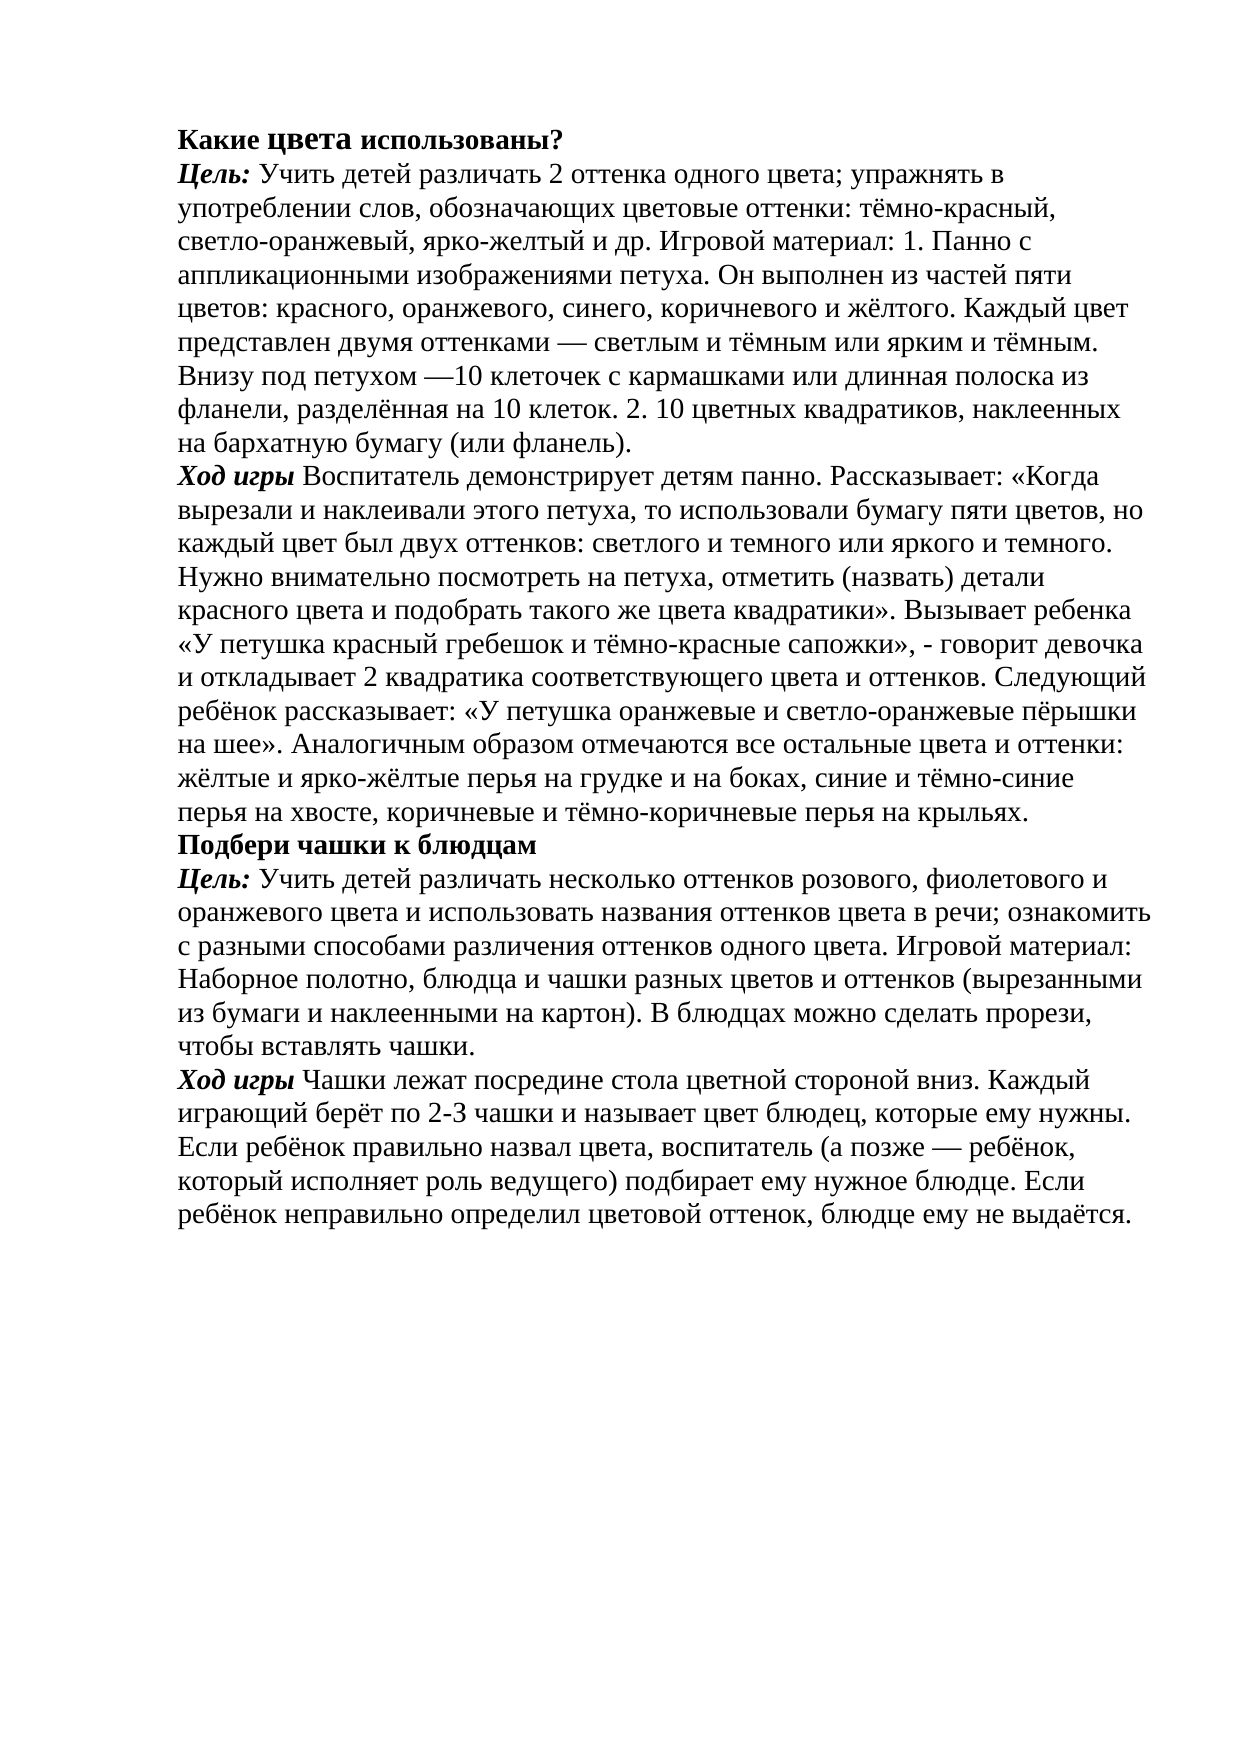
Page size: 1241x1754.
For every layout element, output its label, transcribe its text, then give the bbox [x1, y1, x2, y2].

text Подбери чашки к блюдцам [177, 827, 1152, 861]
text Какие цвета использованы? [177, 118, 1152, 156]
text Цель: Учить детей различать 2 оттенка одного цвета; упражнять в употреблении слов, обозначающих цветовые оттенки: тёмно-красный, светло-оранжевый, ярко-желтый и др. Игровой материал: 1. Панно с аппликационными изображениями петуха. Он выполнен из частей пяти цветов: красного, оранжевого, синего, коричневого и жёлтого. Каждый цвет представлен двумя оттенками — светлым и тёмным или ярким и тёмным. Внизу под петухом —10 клеточек с кармашками или длинная полоска из фланели, разделённая на 10 клеток. 2. 10 цветных квадратиков, наклеенных на бархатную бумагу (или фланель). [177, 156, 1152, 458]
text Ход игры Воспитатель демонстрирует детям панно. Рассказывает: «Когда вырезали и наклеивали этого петуха, то использовали бумагу пяти цветов, но каждый цвет был двух оттенков: светлого и темного или яркого и темного. Нужно внимательно посмотреть на петуха, отметить (назвать) детали красного цвета и подобрать такого же цвета квадратики». Вызывает ребенка «У петушка красный гребешок и тёмно-красные сапожки», - говорит девочка и откладывает 2 квадратика соответствующего цвета и оттенков. Следующий ребёнок рассказывает: «У петушка оранжевые и светло-оранжевые пёрышки на шее». Аналогичным образом отмечаются все остальные цвета и оттенки: жёлтые и ярко-жёлтые перья на грудке и на боках, синие и тёмно-синие перья на хвосте, коричневые и тёмно-коричневые перья на крыльях. [177, 458, 1152, 827]
text Цель: Учить детей различать несколько оттенков розового, фиолетового и оранжевого цвета и использовать названия оттенков цвета в речи; ознакомить с разными способами различения оттенков одного цвета. Игровой материал: Наборное полотно, блюдца и чашки разных цветов и оттенков (вырезанными из бумаги и наклеенными на картон). В блюдцах можно сделать прорези, чтобы вставлять чашки. [177, 861, 1152, 1062]
text Ход игры Чашки лежат посредине стола цветной стороной вниз. Каждый играющий берёт по 2-З чашки и называет цвет блюдец, которые ему нужны. Если ребёнок правильно назвал цвета, воспитатель (а позже — ребёнок, который исполняет роль ведущего) подбирает ему нужное блюдце. Если ребёнок неправильно определил цветовой оттенок, блюдце ему не выдаётся. [177, 1062, 1152, 1230]
